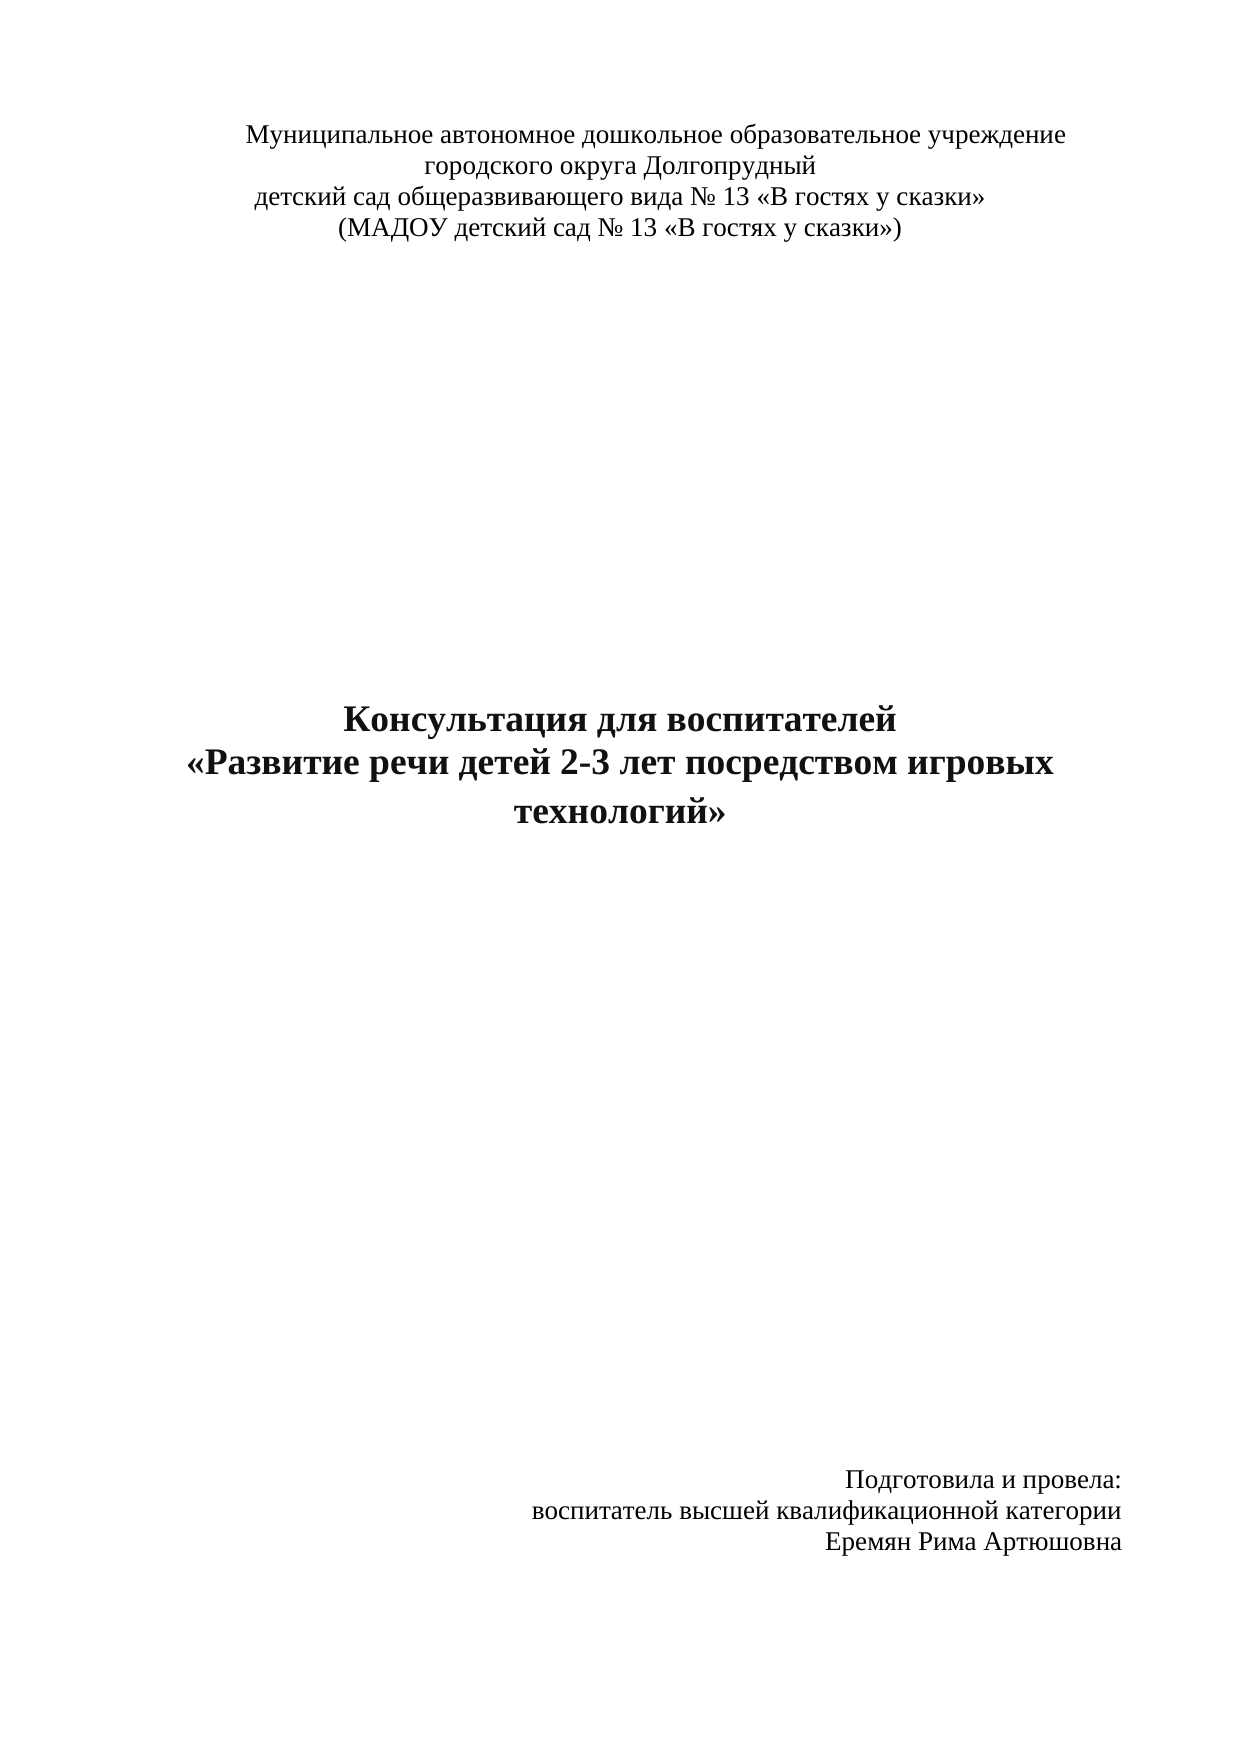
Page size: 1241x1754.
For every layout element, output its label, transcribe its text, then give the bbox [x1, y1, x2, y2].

text Консультация для воспитателей [118, 696, 1122, 739]
text воспитатель высшей квалификационной категории [118, 1494, 1122, 1525]
text детский сад общеразвивающего вида № 13 «В гостях у сказки» [118, 180, 1122, 212]
text Подготовила и провела: [118, 1463, 1122, 1494]
text Муниципальное автономное дошкольное образовательное учреждение [118, 118, 1122, 149]
text «Развитие речи детей 2-3 лет посредством игровых технологий» [118, 739, 1122, 832]
text Еремян Рима Артюшовна [118, 1525, 1122, 1557]
text городского округа Долгопрудный [118, 149, 1122, 180]
text (МАДОУ детский сад № 13 «В гостях у сказки») [118, 212, 1122, 243]
